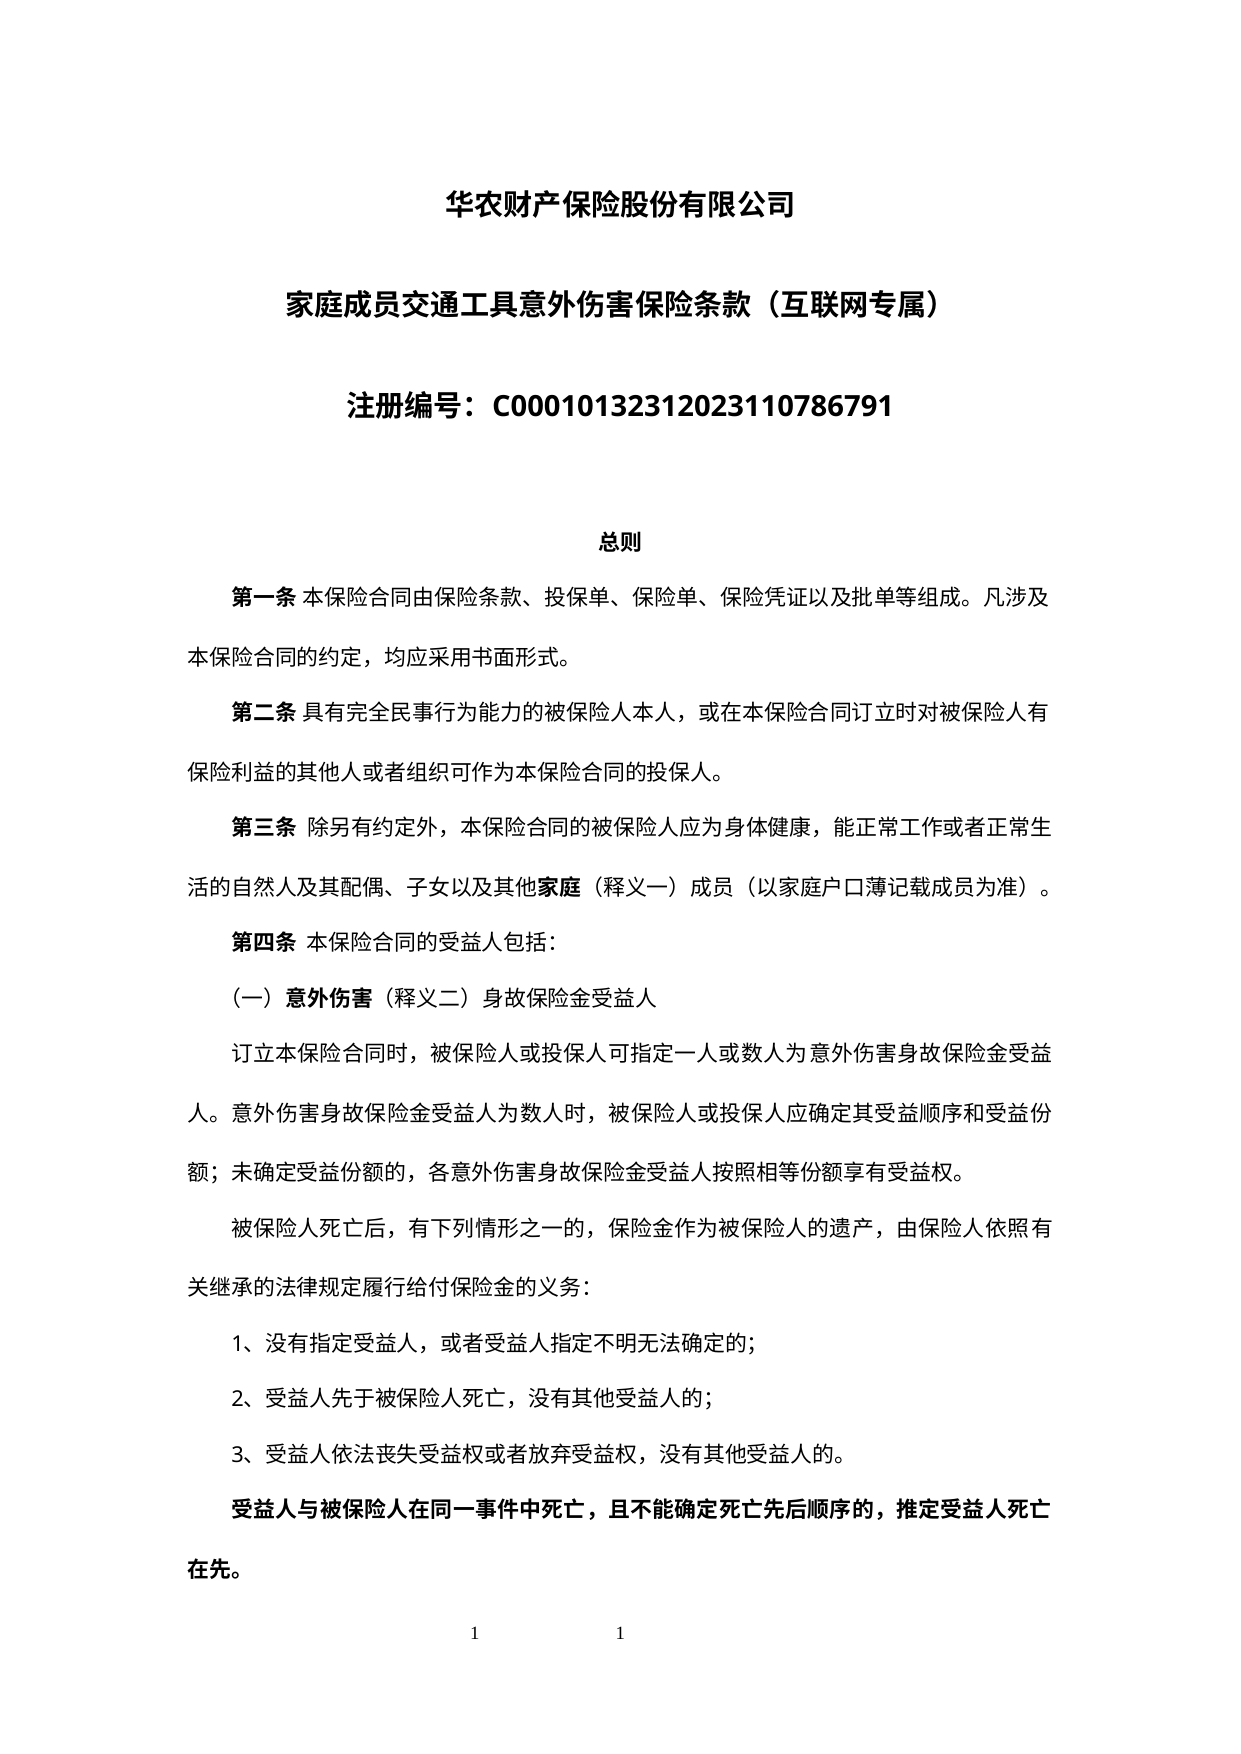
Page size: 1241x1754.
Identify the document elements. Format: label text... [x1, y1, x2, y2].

text 家庭成员交通工具意外伤害保险条款（互联网专属） [187, 263, 1053, 342]
text 第三条 除另有约定外，本保险合同的被保险人应为身体健康，能正常工作或者正常生活的自然人及其配偶、子女以及其他家庭（释义一）成员（以家庭户口薄记载成员为准）。 [187, 806, 1053, 906]
text 被保险人死亡后，有下列情形之一的，保险金作为被保险人的遗产，由保险人依照有关继承的法律规定履行给付保险金的义务： [187, 1207, 1053, 1306]
text 第二条 具有完全民事行为能力的被保险人本人，或在本保险合同订立时对被保险人有保险利益的其他人或者组织可作为本保险合同的投保人。 [187, 691, 1053, 791]
text 1、没有指定受益人，或者受益人指定不明无法确定的； [187, 1322, 1053, 1362]
text 2、受益人先于被保险人死亡，没有其他受益人的； [187, 1377, 1053, 1417]
text 第一条 本保险合同由保险条款、投保单、保险单、保险凭证以及批单等组成。凡涉及本保险合同的约定，均应采用书面形式。 [187, 576, 1053, 676]
text 受益人与被保险人在同一事件中死亡，且不能确定死亡先后顺序的，推定受益人死亡在先。 [187, 1488, 1053, 1588]
text 订立本保险合同时，被保险人或投保人可指定一人或数人为意外伤害身故保险金受益人。意外伤害身故保险金受益人为数人时，被保险人或投保人应确定其受益顺序和受益份额；未确定受益份额的，各意外伤害身故保险金受益人按照相等份额享有受益权。 [187, 1032, 1053, 1191]
text 注册编号：C00010132312023110786791 [187, 364, 1053, 443]
text 第四条 本保险合同的受益人包括： [187, 921, 1053, 961]
text （一）意外伤害（释义二）身故保险金受益人 [187, 977, 1053, 1017]
text 总则 [187, 521, 1053, 561]
text 3、受益人依法丧失受益权或者放弃受益权，没有其他受益人的。 [187, 1433, 1053, 1473]
text 华农财产保险股份有限公司 [187, 163, 1053, 242]
